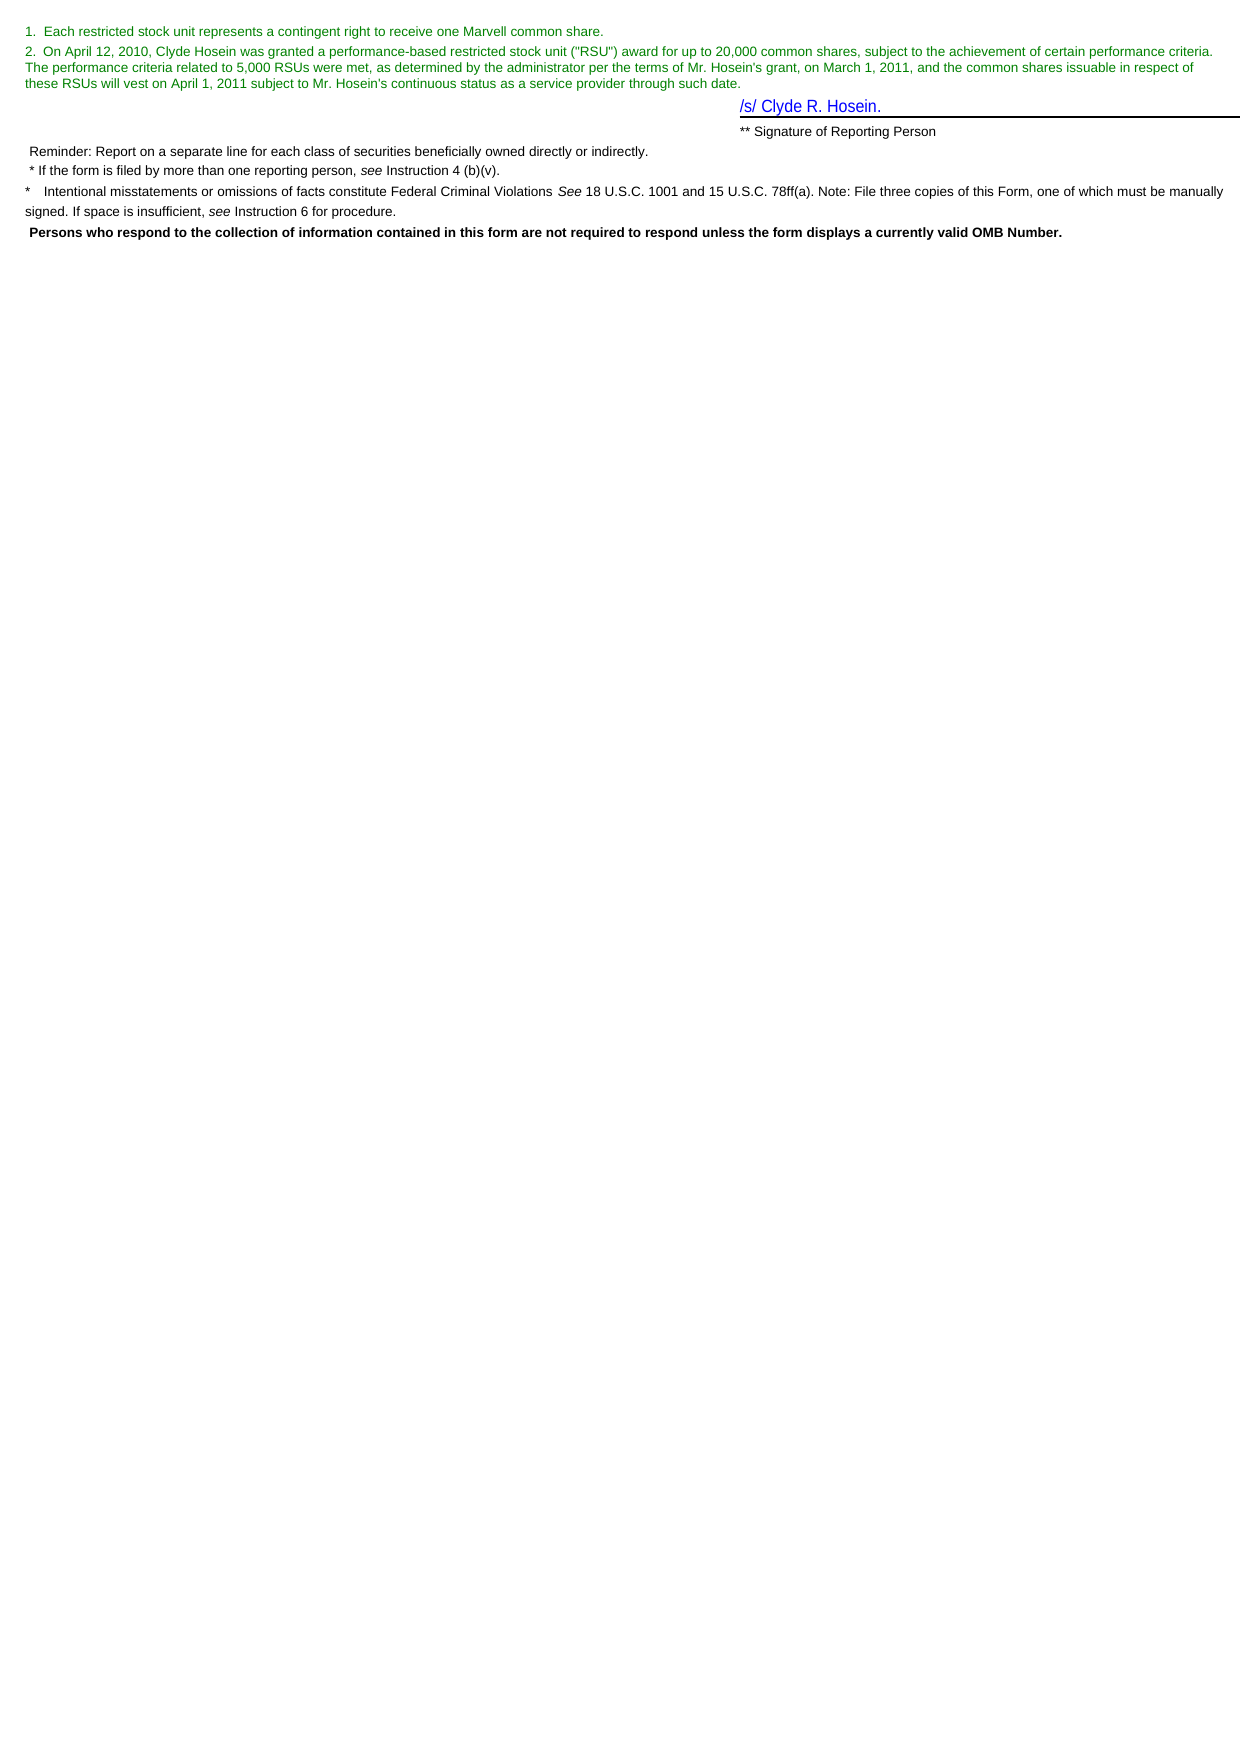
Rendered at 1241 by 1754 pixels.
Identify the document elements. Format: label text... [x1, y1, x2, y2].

text Reminder: Report on a separate line for each class of securities beneficially owned directly or indirectly. [29, 144, 1226, 159]
text Persons who respond to the collection of information contained in this form are not required to respond unless the form displays a currently valid OMB Number. [29, 224, 1226, 240]
list On April 12, 2010, Clyde Hosein was granted a performance-based restricted stock unit ("RSU") award for up to 20,000 common shares, subject to the achievement of certain performance criteria. The performance criteria related to 5,000 RSUs were met, as determined by the administrator per the terms of Mr. Hosein's grant, on March 1, 2011, and the common shares issuable in respect of these RSUs will vest on April 1, 2011 subject to Mr. Hosein's continuous status as a service provider through such date. [25, 44, 1226, 91]
text * If the form is filed by more than one reporting person, see Instruction 4 (b)(v). [29, 163, 1226, 178]
table_cell ** Signature of Reporting Person [740, 118, 1240, 139]
list Intentional misstatements or omissions of facts constitute Federal Criminal Violations See 18 U.S.C. 1001 and 15 U.S.C. 78ff(a). Note: File three copies of this Form, one of which must be manually signed. If space is insufficient, see Instruction 6 for procedure. [25, 184, 1226, 219]
table_header /s/ Clyde R. Hosein. [740, 95, 1240, 116]
list Each restricted stock unit represents a contingent right to receive one Marvell common share. [25, 23, 1226, 39]
